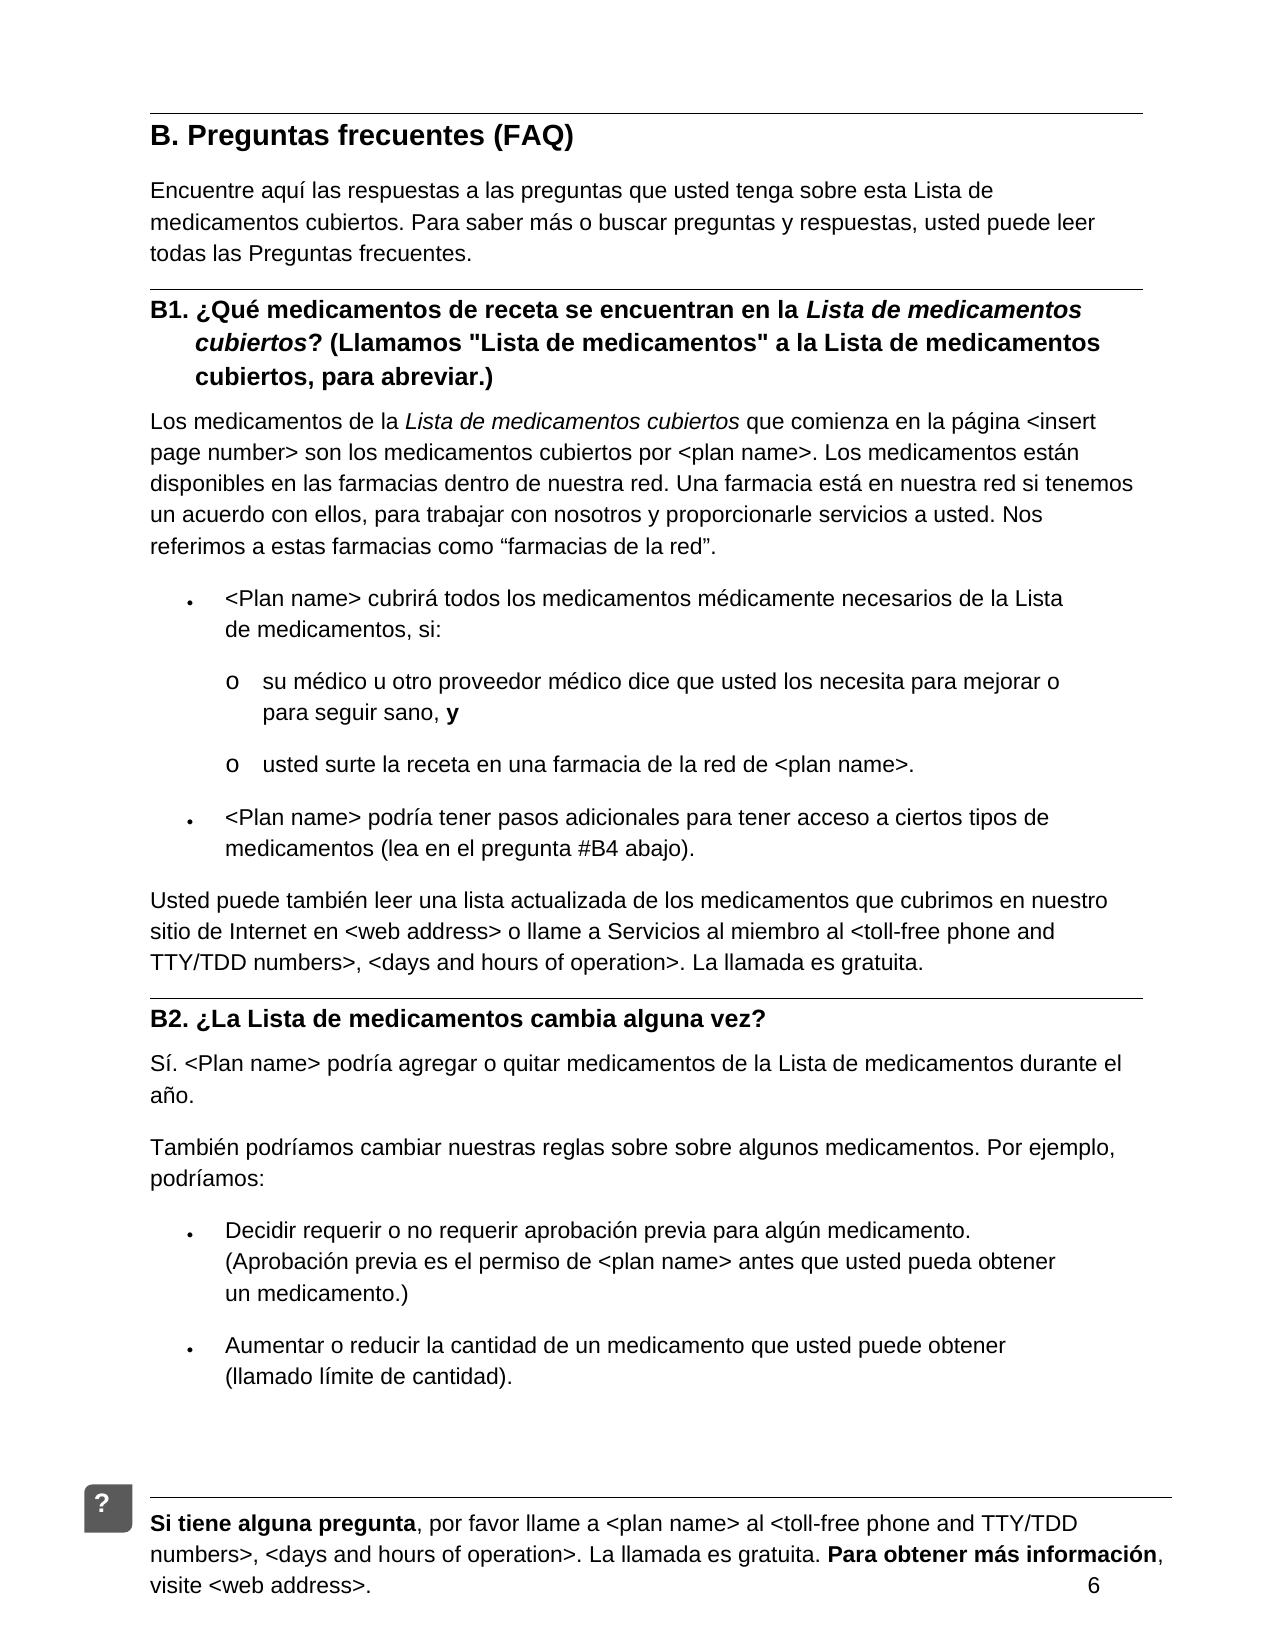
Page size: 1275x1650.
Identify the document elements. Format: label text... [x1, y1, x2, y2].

text Los medicamentos de la Lista de medicamentos cubiertos que comienza en la página <insert page number> son los medicamentos cubiertos por <plan name>. Los medicamentos están disponibles en las farmacias dentro de nuestra red. Una farmacia está en nuestra red si tenemos un acuerdo con ellos, para trabajar con nosotros y proporcionarle servicios a usted. Nos referimos a estas farmacias como “farmacias de la red”. [150, 404, 1143, 560]
text Usted puede también leer una lista actualizada de los medicamentos que cubrimos en nuestro sitio de Internet en <web address> o llame a Servicios al miembro al <toll-free phone and TTY/TDD numbers>, <days and hours of operation>. La llamada es gratuita. [150, 883, 1143, 977]
text Encuentre aquí las respuestas a las preguntas que usted tenga sobre esta Lista de medicamentos cubiertos. Para saber más o buscar preguntas y respuestas, usted puede leer todas las Preguntas frecuentes. [150, 174, 1143, 268]
text Sí. <Plan name> podría agregar o quitar medicamentos de la Lista de medicamentos durante el año. [150, 1047, 1143, 1109]
list Decidir requerir o no requerir aprobación previa para algún medicamento. (Aprobación previa es el permiso de <plan name> antes que usted pueda obtener un medicamento.) [187, 1213, 1068, 1307]
subtitle B1. ¿Qué medicamentos de receta se encuentran en la Lista de medicamentos cubiertos? (Llamamos "Lista de medicamentos" a la Lista de medicamentos cubiertos, para abreviar.) [150, 290, 1143, 392]
list <Plan name> cubrirá todos los medicamentos médicamente necesarios de la Lista de medicamentos, si: [187, 581, 1068, 644]
subtitle B. Preguntas frecuentes (FAQ) [150, 114, 1143, 153]
list usted surte la receta en una farmacia de la red de <plan name>. [225, 748, 1068, 779]
list su médico u otro proveedor médico dice que usted los necesita para mejorar o para seguir sano, y [225, 664, 1068, 727]
list <Plan name> podría tener pasos adicionales para tener acceso a ciertos tipos de medicamentos (lea en el pregunta #B4 abajo). [187, 800, 1068, 862]
subtitle B2. ¿La Lista de medicamentos cambia alguna vez? [150, 999, 1143, 1034]
text También podríamos cambiar nuestras reglas sobre sobre algunos medicamentos. Por ejemplo, podríamos: [150, 1130, 1143, 1193]
list Aumentar o reducir la cantidad de un medicamento que usted puede obtener (llamado límite de cantidad). [187, 1328, 1068, 1391]
